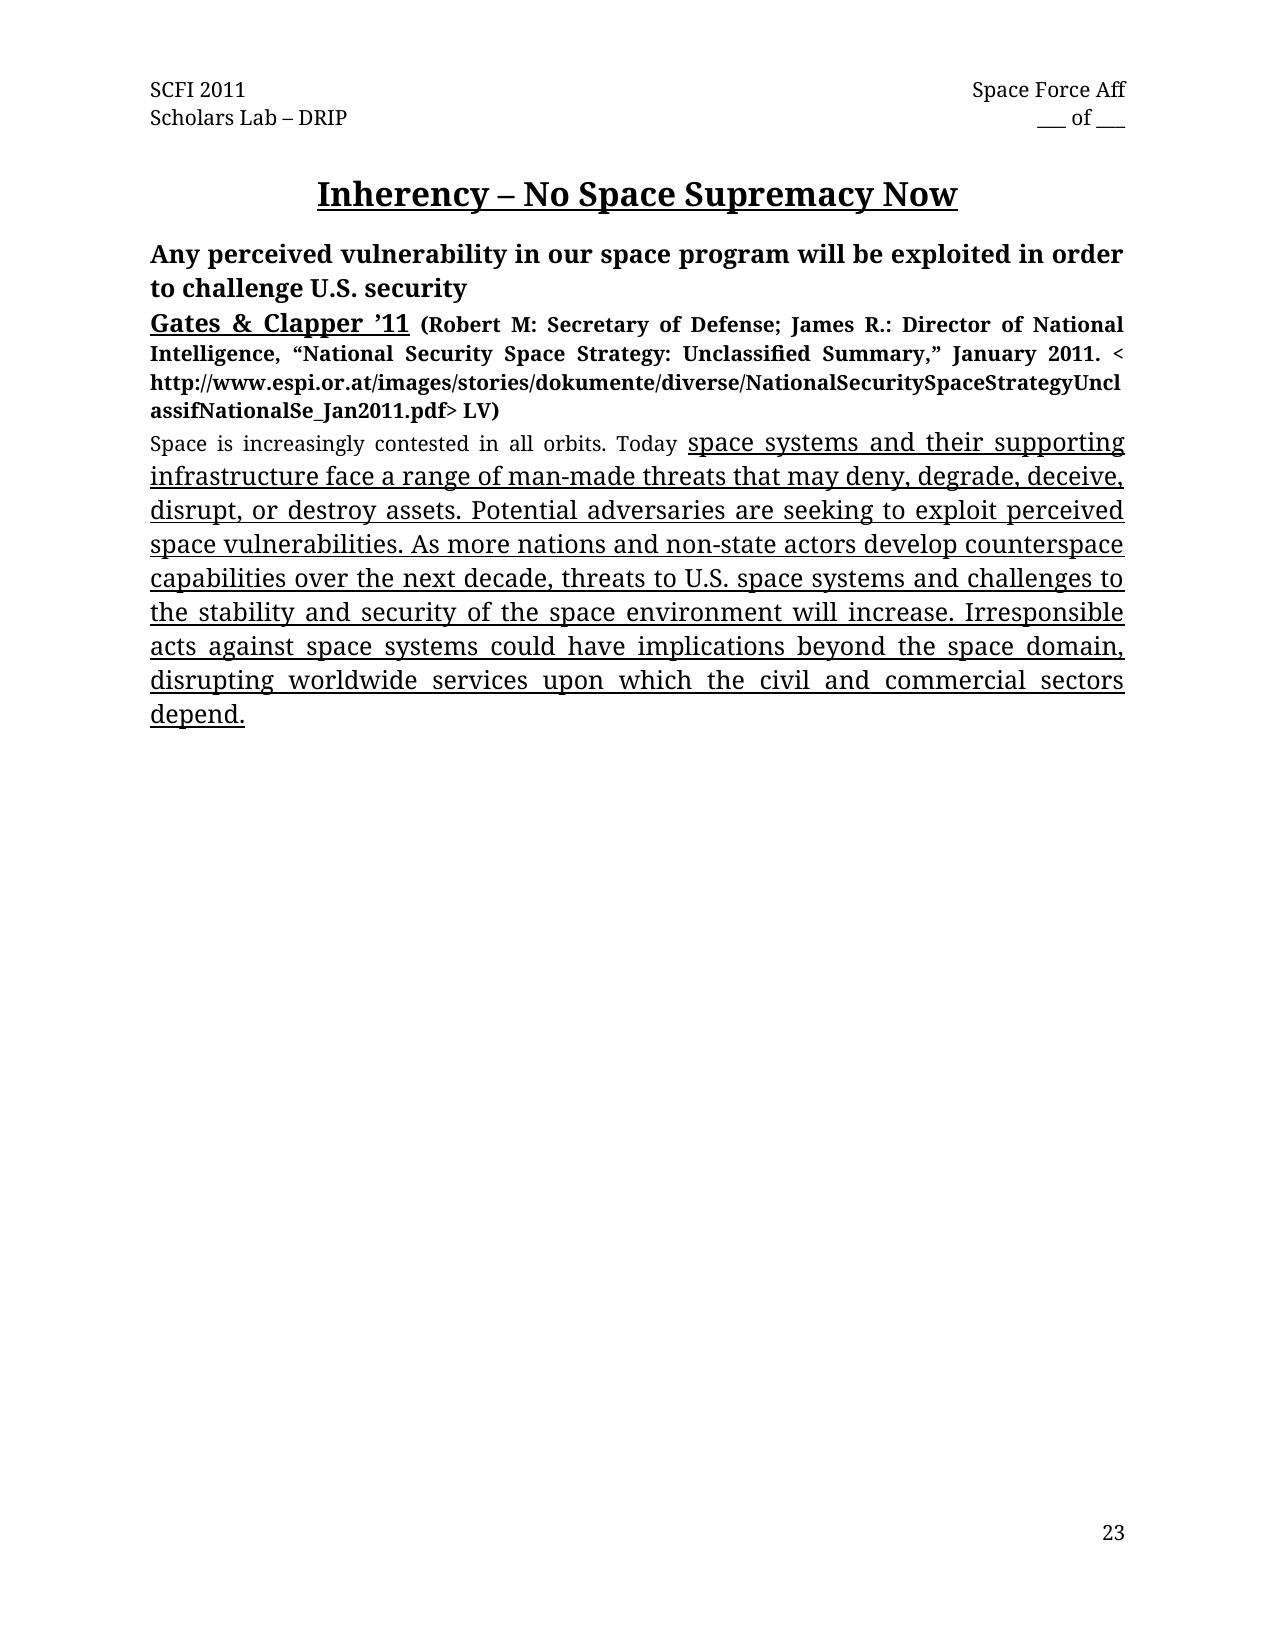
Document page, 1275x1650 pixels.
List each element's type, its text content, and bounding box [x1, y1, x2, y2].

subtitle Any perceived vulnerability in our space program will be exploited in order to challenge U.S. security [150, 237, 1125, 305]
subtitle Inherency – No Space Supremacy Now [150, 171, 1125, 216]
text Gates & Clapper ’11 (Robert M: Secretary of Defense; James R.: Director of National Intelligence, “National Security Space Strategy: Unclassified Summary,” January 2011. < http://www.espi.or.at/images/stories/dokumente/diverse/NationalSecuritySpaceStrategyUnclassifNationalSe_Jan2011.pdf> LV) [150, 305, 1125, 424]
text Space is increasingly contested in all orbits. Today space systems and their supporting infrastructure face a range of man-made threats that may deny, degrade, deceive, disrupt, or destroy assets. Potential adversaries are seeking to exploit perceived space vulnerabilities. As more nations and non-state actors develop counterspace capabilities over the next decade, threats to U.S. space systems and challenges to the stability and security of the space environment will increase. Irresponsible acts against space systems could have implications beyond the space domain, disrupting worldwide services upon which the civil and commercial sectors depend. [150, 424, 1125, 522]
